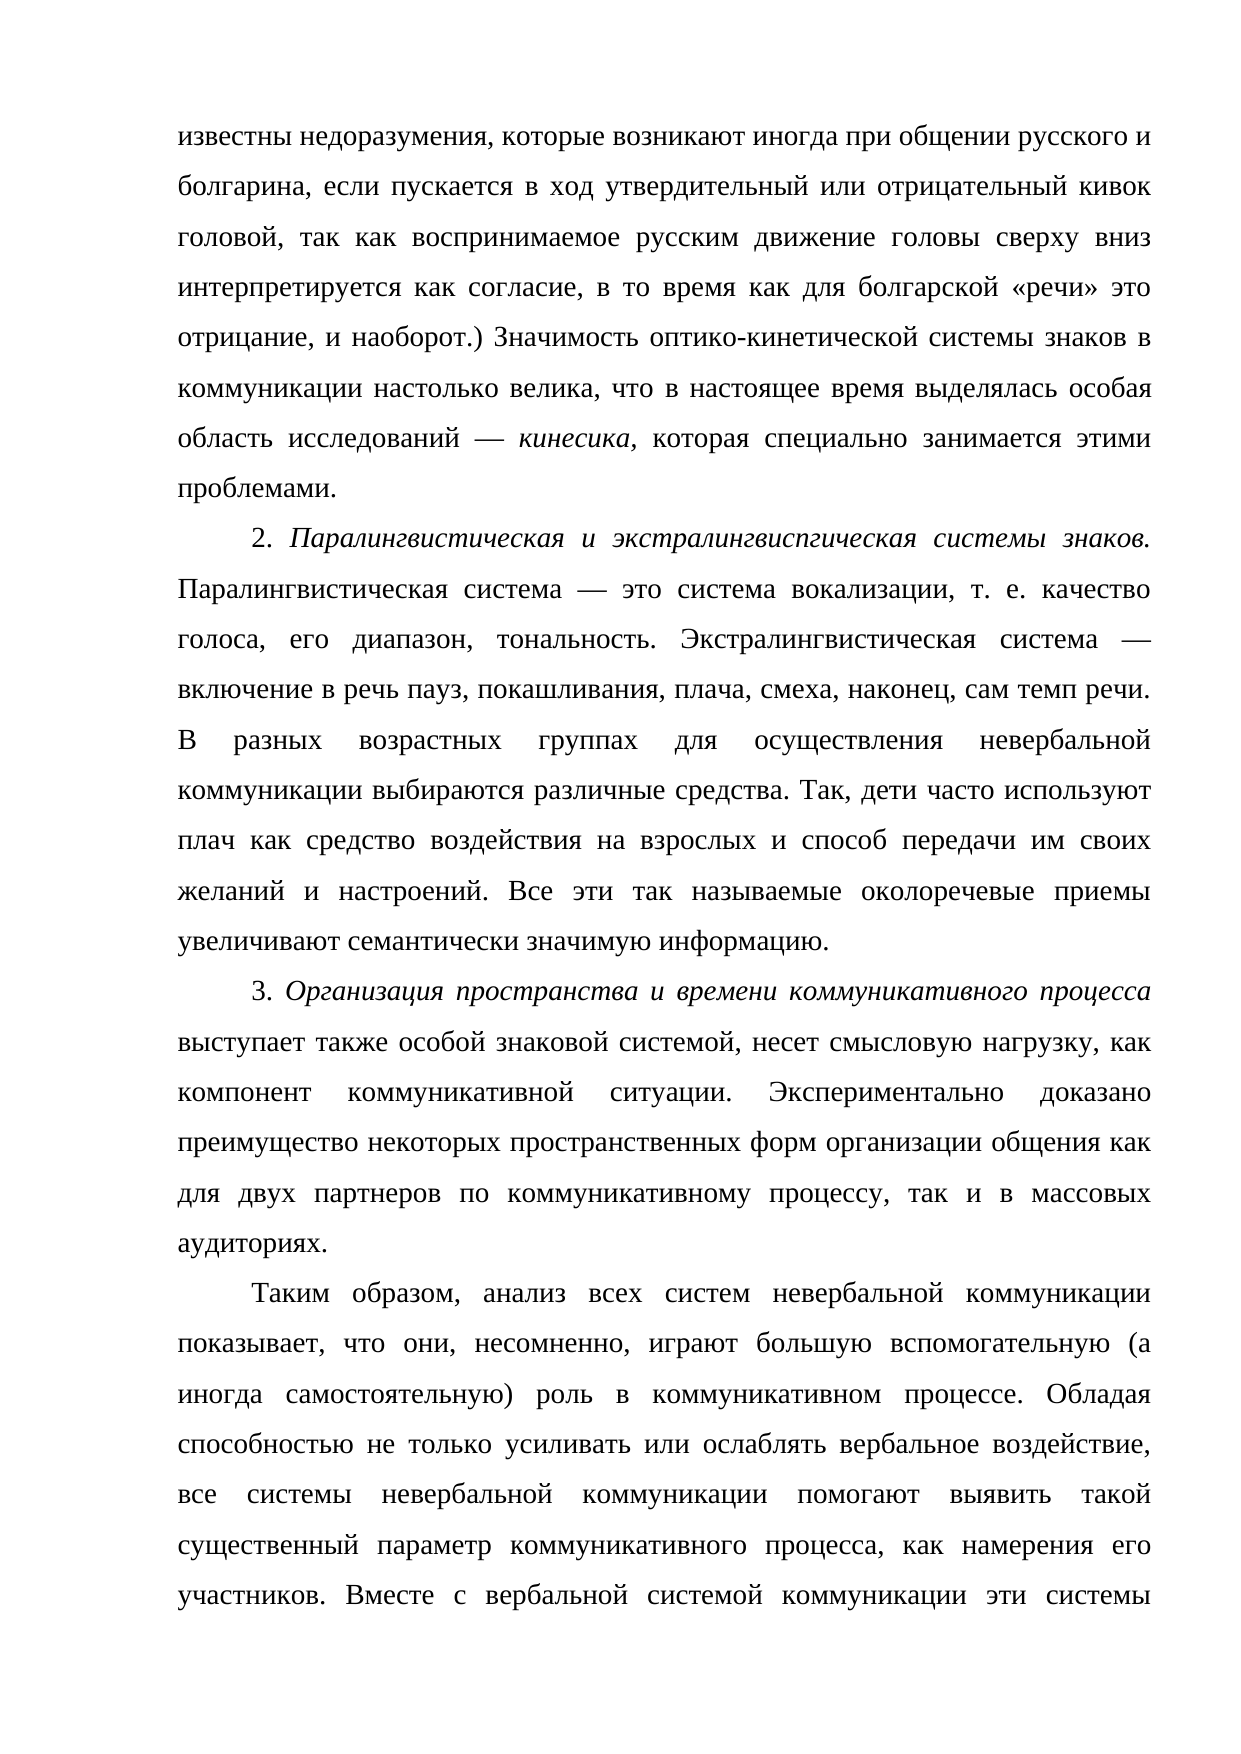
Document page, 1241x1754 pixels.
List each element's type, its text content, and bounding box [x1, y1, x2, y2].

text 3. Организация пространства и времени коммуникативного процесса выступает также особой знаковой системой, несет смысловую нагрузку, как компонент коммуникативной ситуации. Экспериментально доказано преимущество некоторых пространственных форм организации общения как для двух партнеров по коммуникативному процессу, так и в массовых аудиториях. [177, 973, 1152, 1258]
text 2. Паралингвистическая и экстралингвиспгическая системы знаков. Паралингвистическая система — это система вокализации, т. е. качество голоса, его диапазон, тональность. Экстралингвистическая система — включение в речь пауз, покашливания, плача, смеха, наконец, сам темп речи. В разных возрастных группах для осуществления невербальной коммуникации выбираются различные средства. Так, дети часто используют плач как средство воздействия на взрослых и способ передачи им своих желаний и настроений. Все эти так называемые околоречевые приемы увеличивают семантически значимую информацию. [177, 521, 1152, 957]
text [177, 118, 1152, 504]
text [177, 1275, 1152, 1611]
